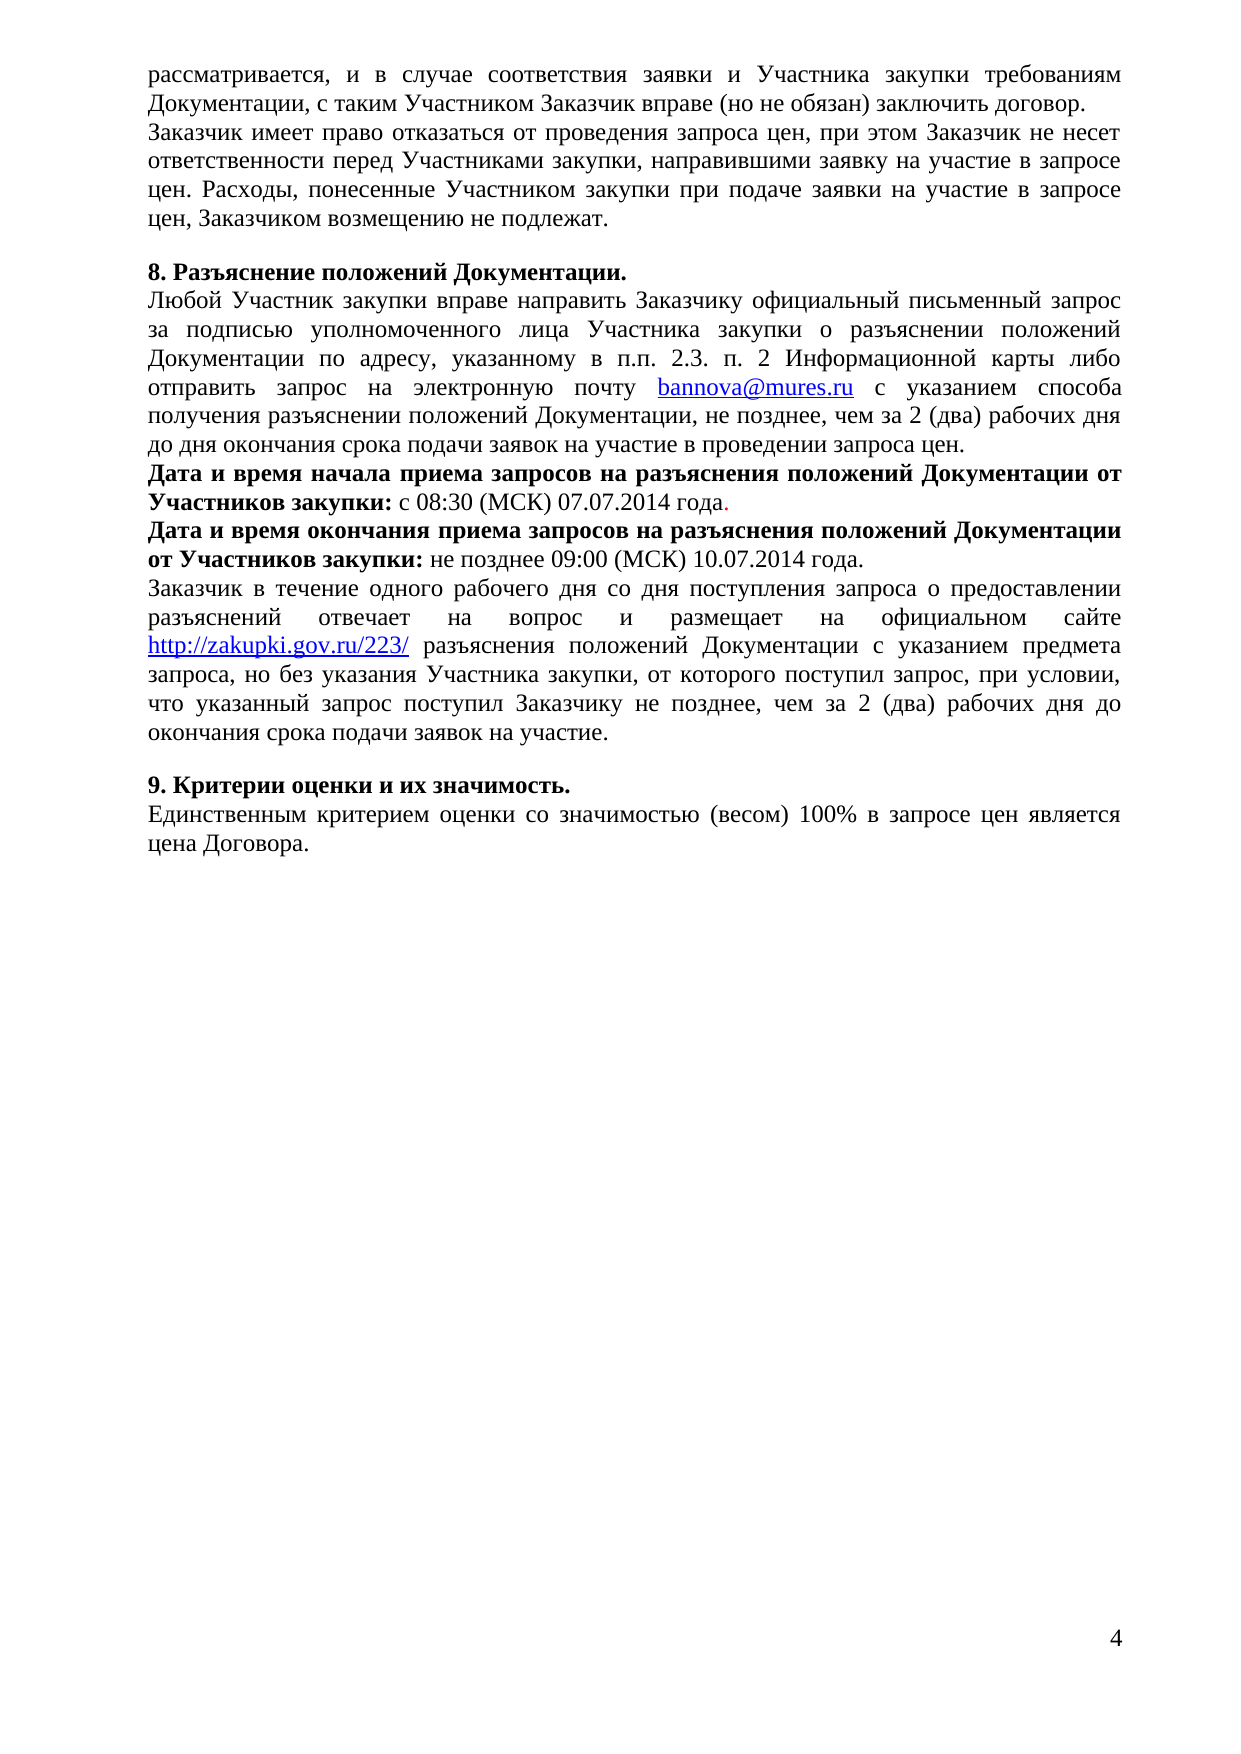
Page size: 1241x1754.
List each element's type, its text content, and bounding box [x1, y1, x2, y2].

text Дата и время окончания приема запросов на разъяснения положений Документации от Участников закупки: не позднее 09:00 (МСК) 10.07.2014 года. [148, 515, 1122, 573]
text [148, 59, 1122, 117]
text 9. Критерии оценки и их значимость. [148, 770, 1122, 799]
text Дата и время начала приема запросов на разъяснения положений Документации от Участников закупки: с 08:30 (МСК) 07.07.2014 года. [148, 458, 1122, 515]
text Единственным критерием оценки со значимостью (весом) 100% в запросе цен является цена Договора. [148, 799, 1122, 857]
text Заказчик имеет право отказаться от проведения запроса цен, при этом Заказчик не несет ответственности перед Участниками закупки, направившими заявку на участие в запросе цен. Расходы, понесенные Участником закупки при подаче заявки на участие в запросе цен, Заказчиком возмещению не подлежат. [148, 117, 1122, 232]
text Заказчик в течение одного рабочего дня со дня поступления запроса о предоставлении разъяснений отвечает на вопрос и размещает на официальном сайте http://zakupki.gov.ru/223/ разъяснения положений Документации с указанием предмета запроса, но без указания Участника закупки, от которого поступил запрос, при условии, что указанный запрос поступил Заказчику не позднее, чем за 2 (два) рабочих дня до окончания срока подачи заявок на участие. [148, 573, 1122, 745]
text Любой Участник закупки вправе направить Заказчику официальный письменный запрос за подписью уполномоченного лица Участника закупки о разъяснении положений Документации по адресу, указанному в п.п. 2.3. п. 2 Информационной карты либо отправить запрос на электронную почту bannova@mures.ru с указанием способа получения разъяснении положений Документации, не позднее, чем за 2 (два) рабочих дня до дня окончания срока подачи заявок на участие в проведении запроса цен. [148, 285, 1122, 458]
text 8. Разъяснение положений Документации. [148, 257, 1122, 285]
